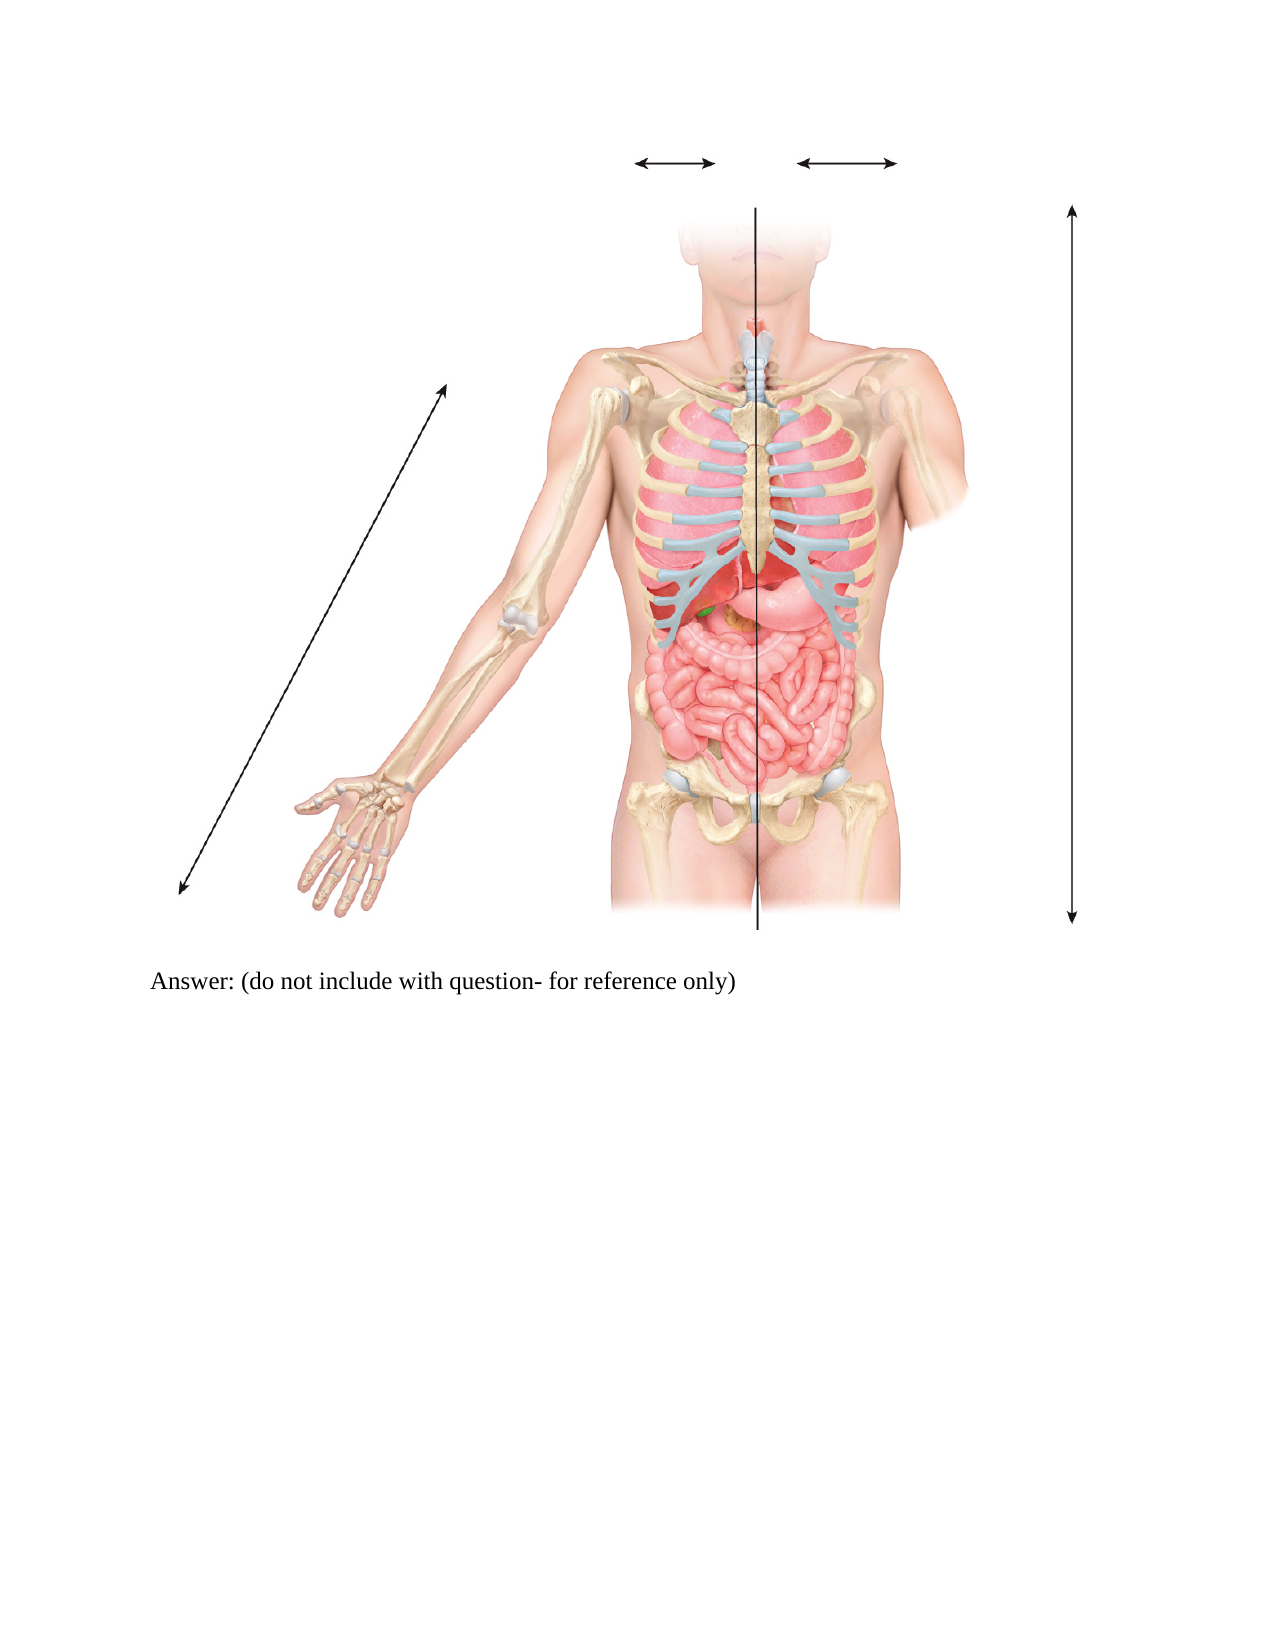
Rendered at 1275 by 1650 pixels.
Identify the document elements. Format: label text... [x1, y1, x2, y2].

text Answer: (do not include with question- for reference only) [150, 966, 1125, 995]
picture [150, 150, 1125, 966]
